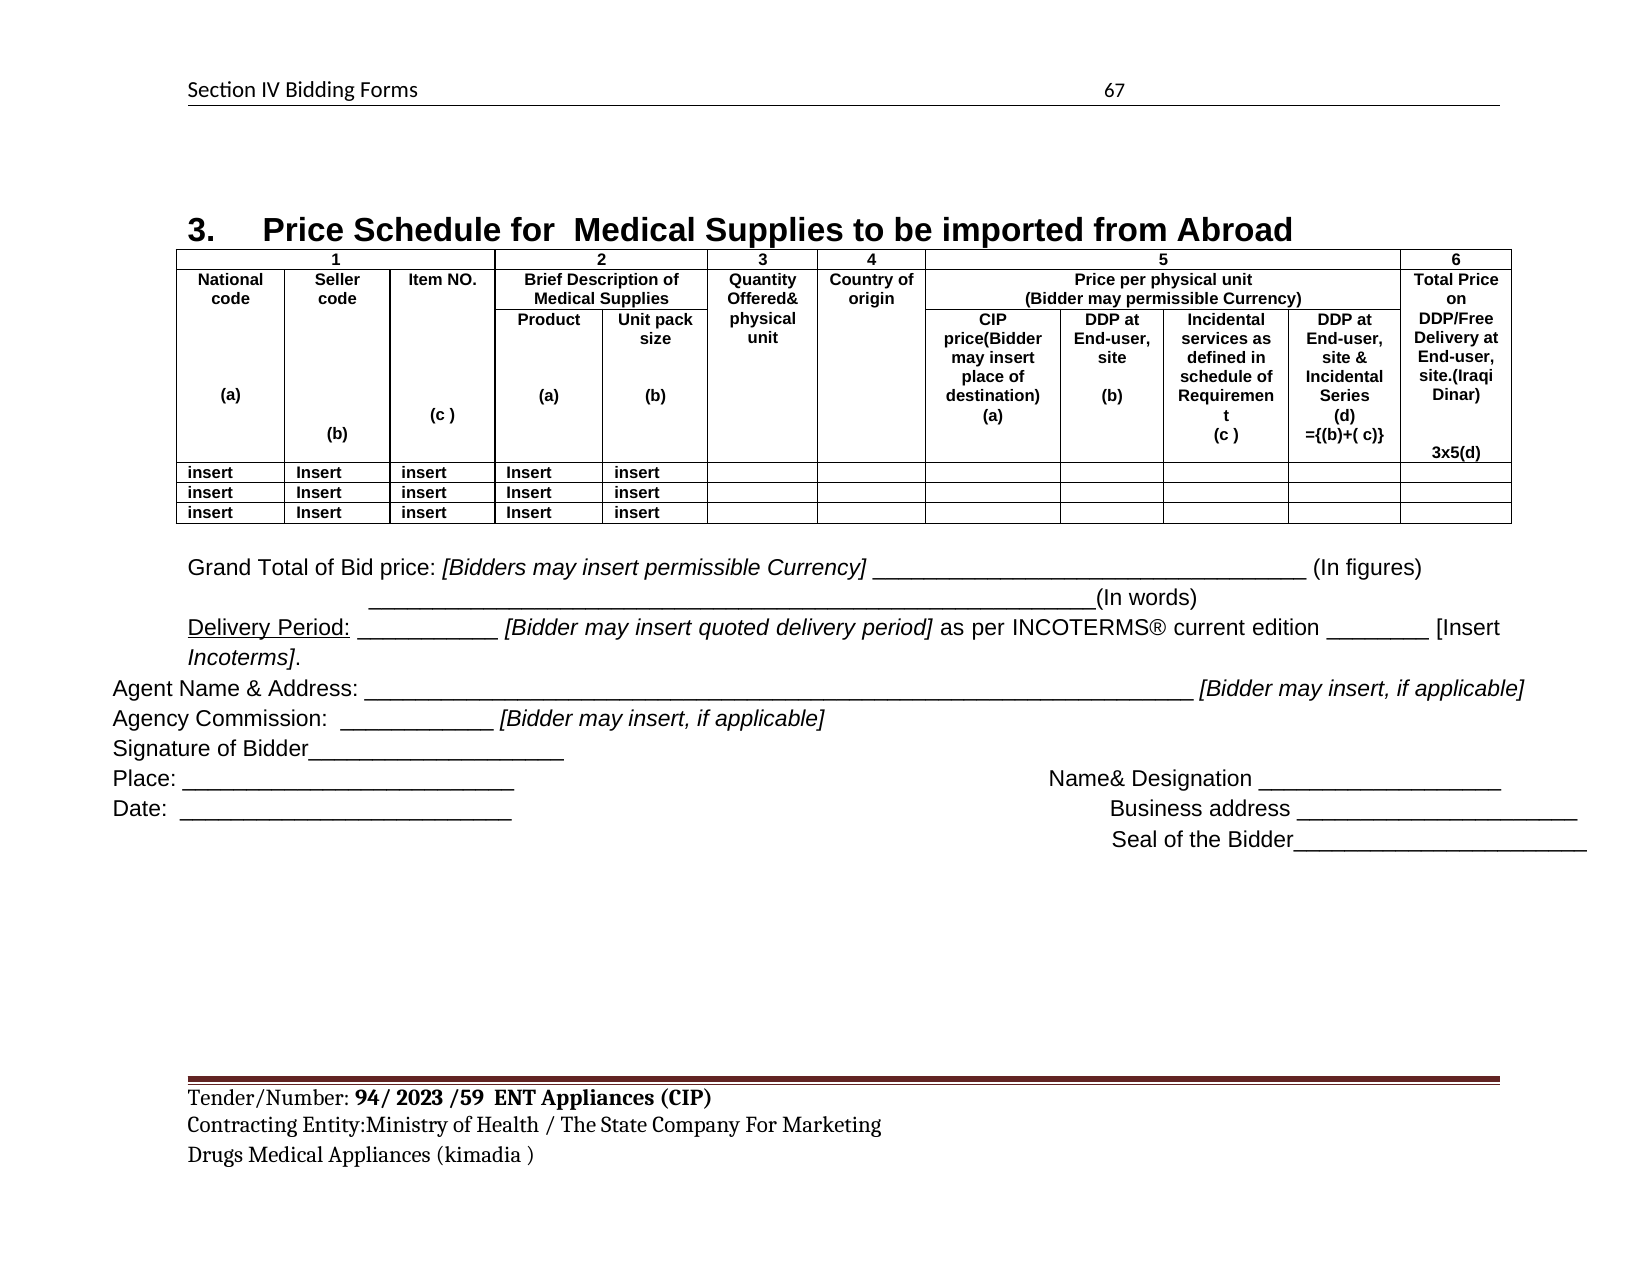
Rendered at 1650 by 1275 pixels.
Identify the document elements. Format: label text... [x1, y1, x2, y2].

table_cell Quantity Offered& physical unit [708, 270, 817, 462]
table_cell CIP price(Bidder may insert place of destination) (a) [926, 310, 1060, 462]
table_header 6 [1401, 250, 1511, 269]
table_cell Seller code (b) [285, 270, 389, 462]
text _________________________________________________________(In words) [187, 584, 1500, 610]
table_cell [818, 463, 925, 482]
table_cell Insert [285, 503, 389, 522]
subtitle 3. Price Schedule for Medical Supplies to be imported from Abroad [187, 210, 1500, 249]
table_cell [1401, 503, 1511, 522]
table_cell insert [603, 483, 707, 502]
table_cell [1289, 463, 1400, 482]
table_header 3 [708, 250, 817, 269]
table_cell National code (a) [177, 270, 284, 462]
table_header 1 [177, 250, 494, 269]
table_cell Product (a) [496, 310, 602, 462]
table_cell insert [603, 463, 707, 482]
table_cell Insert [496, 483, 602, 502]
table_cell [1289, 503, 1400, 522]
text Agency Commission: ____________ [Bidder may insert, if applicable] [112, 705, 1594, 731]
table_cell Insert [496, 503, 602, 522]
table_cell [1164, 503, 1288, 522]
table_cell Total Price on DDP/Free Delivery at End-user, site.(Iraqi Dinar) 3x5(d) [1401, 270, 1511, 462]
table_cell Insert [285, 463, 389, 482]
table_cell [1164, 483, 1288, 502]
text Seal of the Bidder_______________________ [112, 826, 1594, 852]
table_header 5 [926, 250, 1400, 269]
table_cell [1164, 463, 1288, 482]
table_cell Brief Description of Medical Supplies [496, 270, 707, 308]
table_cell [1061, 503, 1163, 522]
table_cell [926, 483, 1060, 502]
text Agent Name & Address: _________________________________________________________________ [Bidder may insert, if applicable] [112, 674, 1594, 701]
table_cell Country of origin [818, 270, 925, 462]
table_cell DDP at End-user, site (b) [1061, 310, 1163, 462]
table_cell [818, 503, 925, 522]
table_cell Unit pack size (b) [603, 310, 707, 462]
table_cell insert [177, 463, 284, 482]
text Delivery Period: ___________ [Bidder may insert quoted delivery period] as per INCOTERMS® current edition ________ [Insert Incoterms]. [187, 614, 1500, 671]
table_cell [708, 503, 817, 522]
table_cell Incidental services as defined in schedule of Requirement (c ) [1164, 310, 1288, 462]
table_cell Price per physical unit (Bidder may permissible Currency) [926, 270, 1400, 308]
table_cell [1061, 483, 1163, 502]
table_cell insert [177, 503, 284, 522]
text Signature of Bidder____________________ [112, 735, 1500, 761]
table_cell DDP at End-user, site & Incidental Series (d) ={(b)+( c)} [1289, 310, 1400, 462]
table_cell [926, 463, 1060, 482]
table_cell insert [391, 503, 494, 522]
table_cell [708, 463, 817, 482]
table_cell [1401, 483, 1511, 502]
table_header 2 [496, 250, 707, 269]
table_cell [708, 483, 817, 502]
table_cell Insert [285, 483, 389, 502]
table_cell [1061, 463, 1163, 482]
text Date: __________________________ Business address ______________________ [112, 795, 1594, 822]
table_cell insert [391, 483, 494, 502]
text Place: __________________________ Name& Designation ___________________ [112, 765, 1594, 791]
table_cell insert [177, 483, 284, 502]
text Grand Total of Bid price: [Bidders may insert permissible Currency] __________________________________ (In figures) [187, 554, 1500, 580]
table_cell [1401, 463, 1511, 482]
table_cell insert [603, 503, 707, 522]
table_cell [818, 483, 925, 502]
table_cell insert [391, 463, 494, 482]
table_cell Item NO. (c ) [391, 270, 494, 462]
table_header 4 [818, 250, 925, 269]
table_cell [926, 503, 1060, 522]
table_cell Insert [496, 463, 602, 482]
table_cell [1289, 483, 1400, 502]
